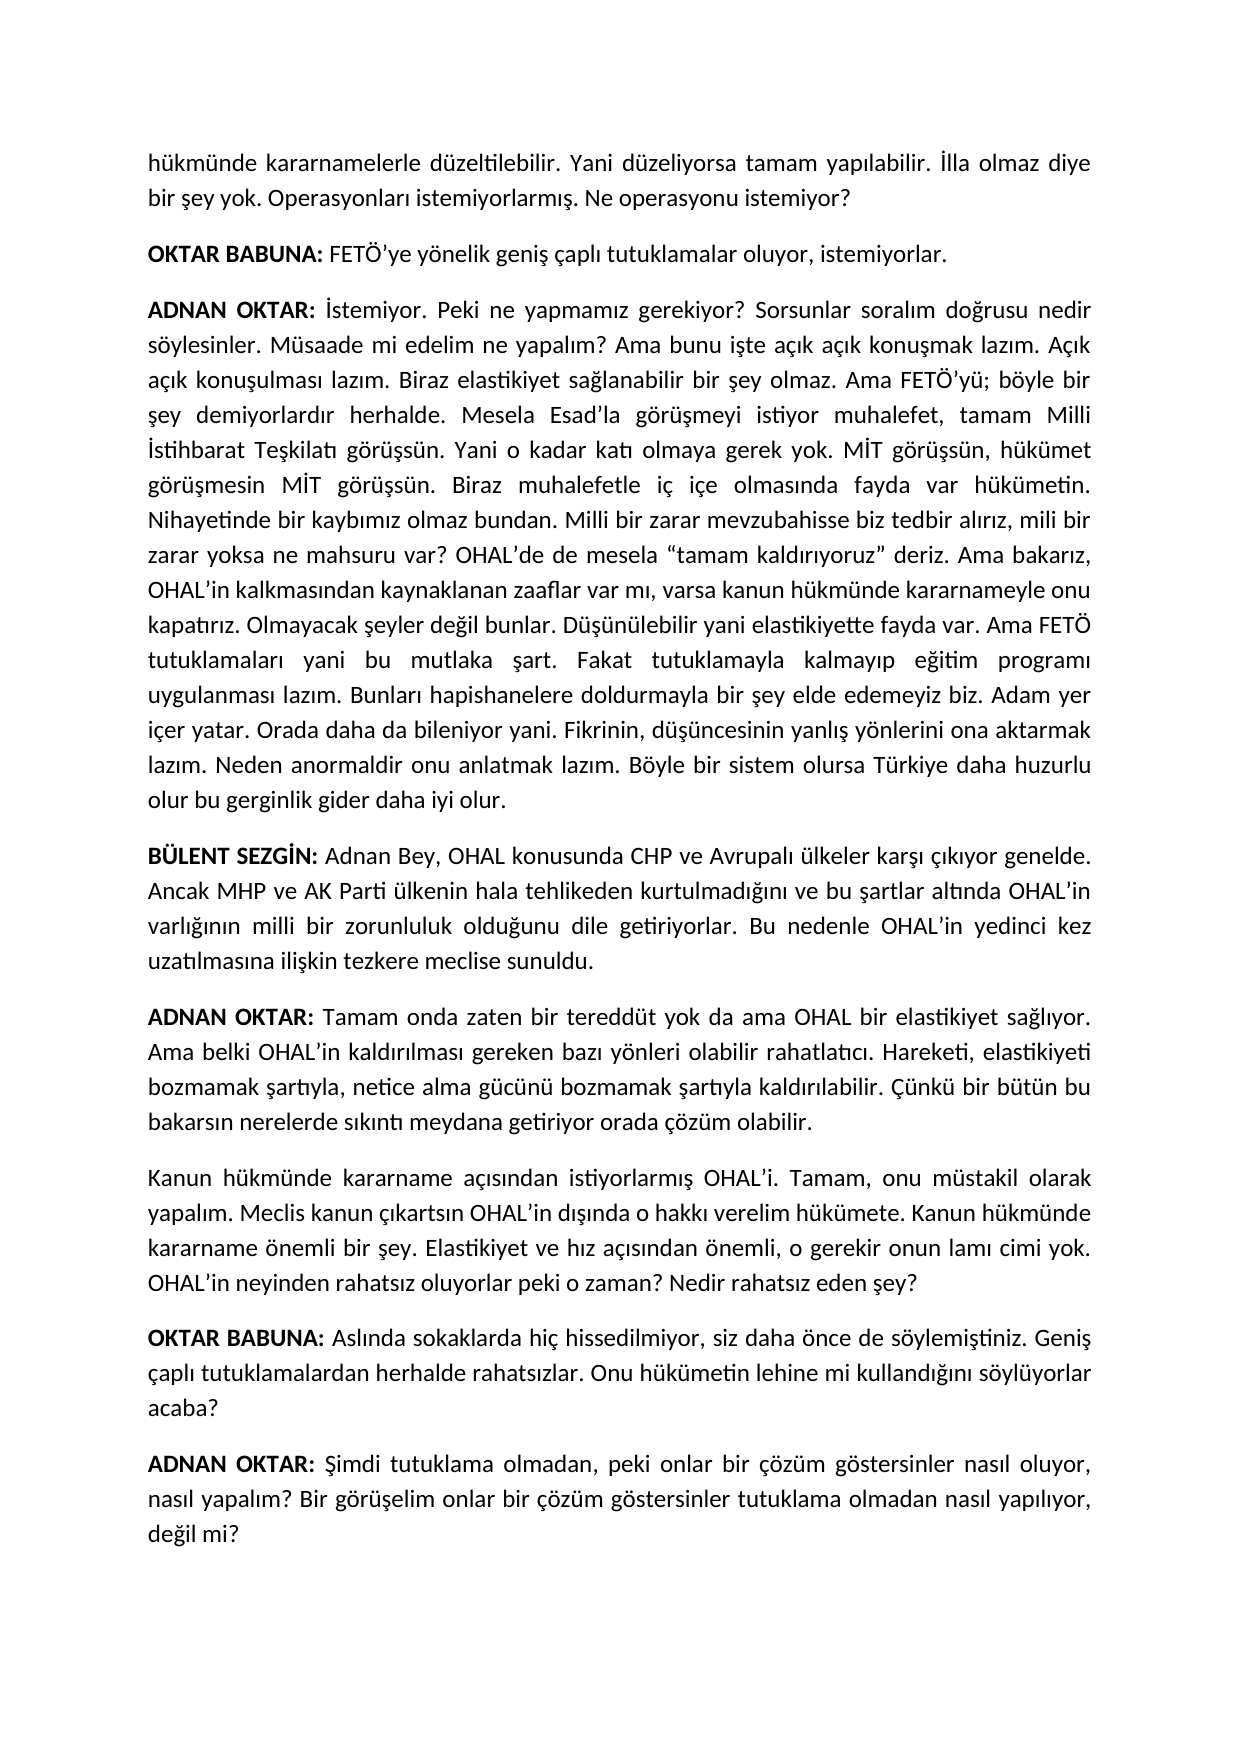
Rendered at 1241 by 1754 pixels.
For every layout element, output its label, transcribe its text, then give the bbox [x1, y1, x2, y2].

text OKTAR BABUNA: Aslında sokaklarda hiç hissedilmiyor, siz daha önce de söylemiştiniz. Geniş çaplı tutuklamalardan herhalde rahatsızlar. Onu hükümetin lehine mi kullandığını söylüyorlar acaba? [148, 1323, 1093, 1423]
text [148, 148, 1093, 213]
text ADNAN OKTAR: İstemiyor. Peki ne yapmamız gerekiyor? Sorsunlar soralım doğrusu nedir söylesinler. Müsaade mi edelim ne yapalım? Ama bunu işte açık açık konuşmak lazım. Açık açık konuşulması lazım. Biraz elastikiyet sağlanabilir bir şey olmaz. Ama FETÖ’yü; böyle bir şey demiyorlardır herhalde. Mesela Esad’la görüşmeyi istiyor muhalefet, tamam Milli İstihbarat Teşkilatı görüşsün. Yani o kadar katı olmaya gerek yok. MİT görüşsün, hükümet görüşmesin MİT görüşsün. Biraz muhalefetle iç içe olmasında fayda var hükümetin. Nihayetinde bir kaybımız olmaz bundan. Milli bir zarar mevzubahisse biz tedbir alırız, mili bir zarar yoksa ne mahsuru var? OHAL’de de mesela “tamam kaldırıyoruz” deriz. Ama bakarız, OHAL’in kalkmasından kaynaklanan zaaflar var mı, varsa kanun hükmünde kararnameyle onu kapatırız. Olmayacak şeyler değil bunlar. Düşünülebilir yani elastikiyette fayda var. Ama FETÖ tutuklamaları yani bu mutlaka şart. Fakat tutuklamayla kalmayıp eğitim programı uygulanması lazım. Bunları hapishanelere doldurmayla bir şey elde edemeyiz biz. Adam yer içer yatar. Orada daha da bileniyor yani. Fikrinin, düşüncesinin yanlış yönlerini ona aktarmak lazım. Neden anormaldir onu anlatmak lazım. Böyle bir sistem olursa Türkiye daha huzurlu olur bu gerginlik gider daha iyi olur. [148, 294, 1093, 815]
text Kanun hükmünde kararname açısından istiyorlarmış OHAL’i. Tamam, onu müstakil olarak yapalım. Meclis kanun çıkartsın OHAL’in dışında o hakkı verelim hükümete. Kanun hükmünde kararname önemli bir şey. Elastikiyet ve hız açısından önemli, o gerekir onun lamı cimi yok. OHAL’in neyinden rahatsız oluyorlar peki o zaman? Nedir rahatsız eden şey? [148, 1162, 1093, 1297]
text OKTAR BABUNA: FETÖ’ye yönelik geniş çaplı tutuklamalar oluyor, istemiyorlar. [148, 238, 1093, 269]
text ADNAN OKTAR: Tamam onda zaten bir tereddüt yok da ama OHAL bir elastikiyet sağlıyor. Ama belki OHAL’in kaldırılması gereken bazı yönleri olabilir rahatlatıcı. Hareketi, elastikiyeti bozmamak şartıyla, netice alma gücünü bozmamak şartıyla kaldırılabilir. Çünkü bir bütün bu bakarsın nerelerde sıkıntı meydana getiriyor orada çözüm olabilir. [148, 1001, 1093, 1136]
text ADNAN OKTAR: Şimdi tutuklama olmadan, peki onlar bir çözüm göstersinler nasıl oluyor, nasıl yapalım? Bir görüşelim onlar bir çözüm göstersinler tutuklama olmadan nasıl yapılıyor, değil mi? [148, 1448, 1093, 1549]
text BÜLENT SEZGİN: Adnan Bey, OHAL konusunda CHP ve Avrupalı ülkeler karşı çıkıyor genelde. Ancak MHP ve AK Parti ülkenin hala tehlikeden kurtulmadığını ve bu şartlar altında OHAL’in varlığının milli bir zorunluluk olduğunu dile getiriyorlar. Bu nedenle OHAL’in yedinci kez uzatılmasına ilişkin tezkere meclise sunuldu. [148, 840, 1093, 976]
